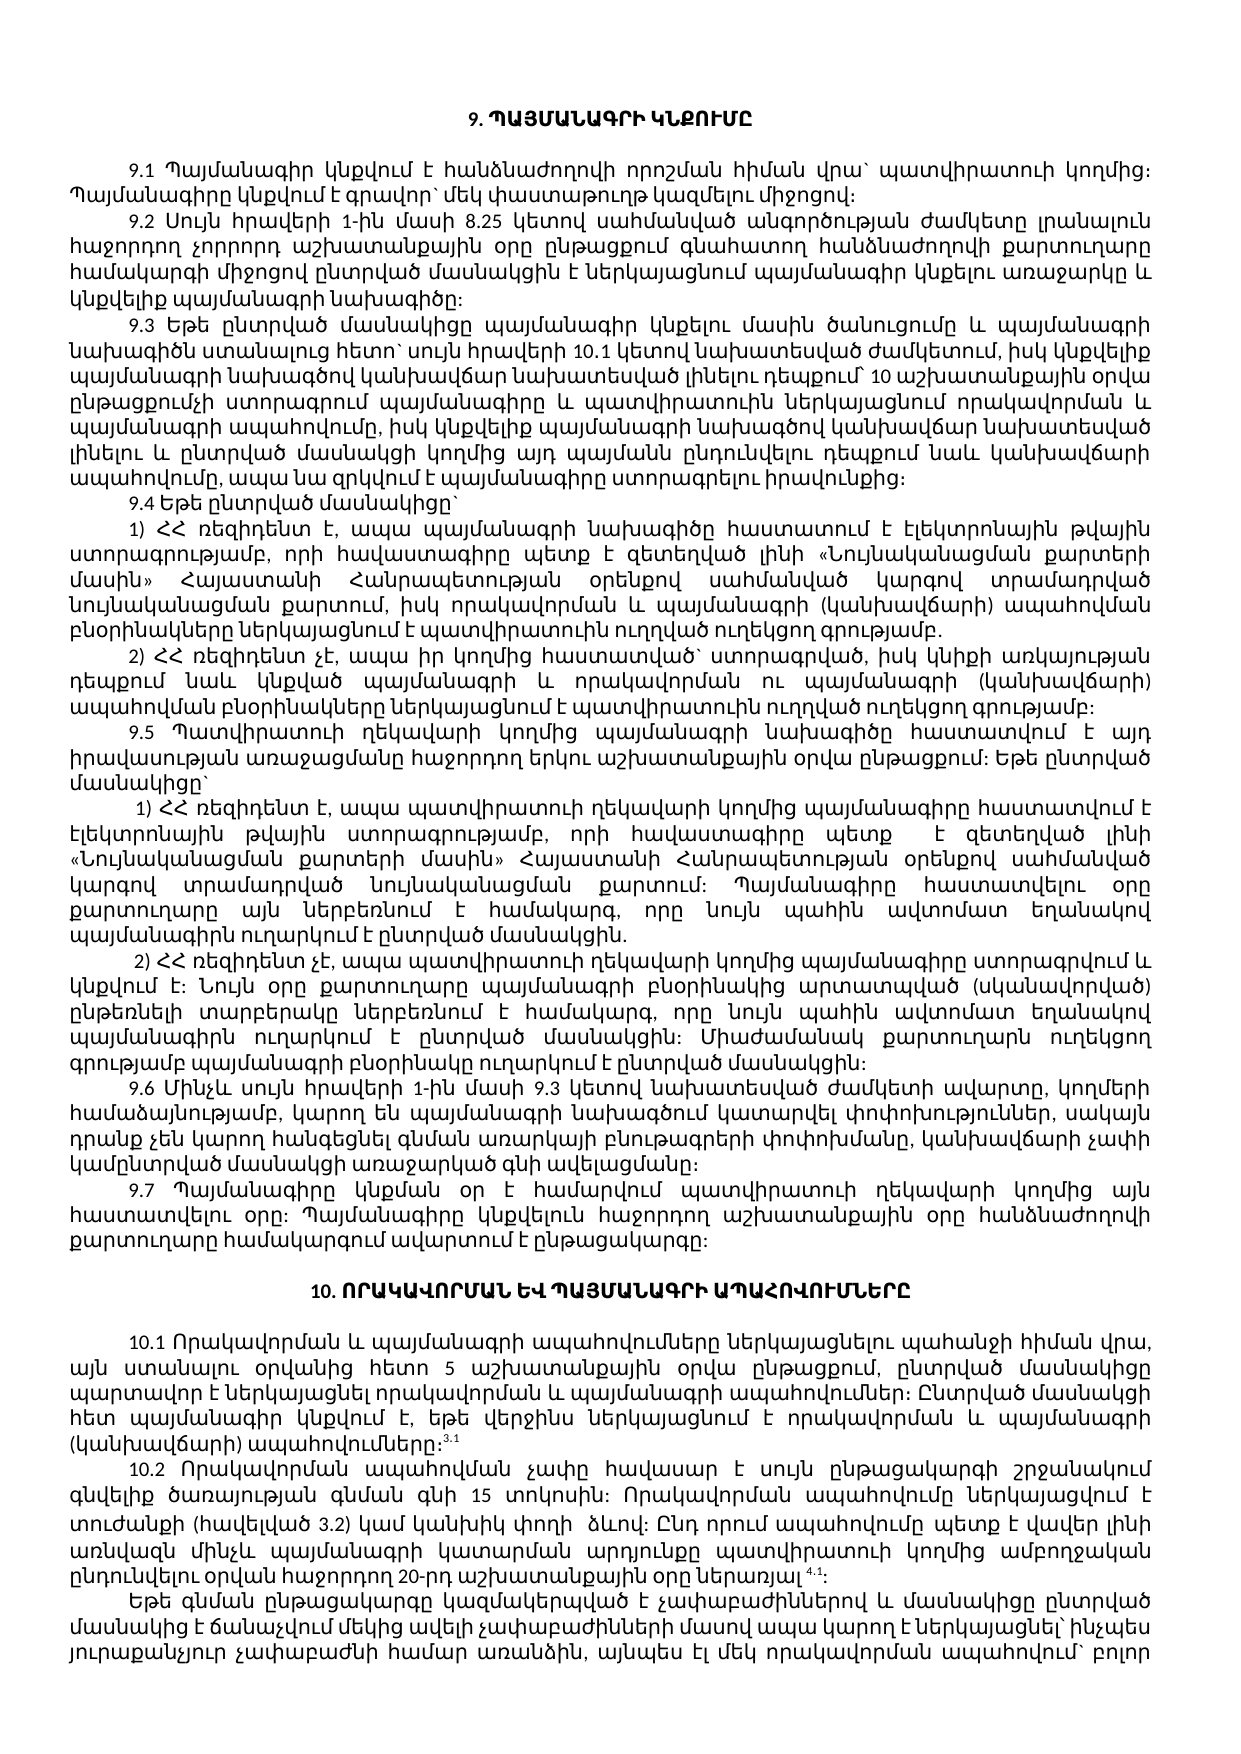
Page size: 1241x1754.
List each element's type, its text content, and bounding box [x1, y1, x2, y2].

text 2) ՀՀ ռեզիդենտ չէ, ապա իր կողմից հաստատված` ստորագրված, իսկ կնիքի առկայության դեպքում նաև կնքված պայմանագրի և որակավորման ու պայմանագրի (կանխավճարի) ապահովման բնօրինակները ներկայացնում է պատվիրատուին ուղղված ուղեկցող գրությամբ: [69, 643, 1152, 719]
text 9.2 Սույն հրավերի 1-ին մասի 8.25 կետով սահմանված անգործության ժամկետը լրանալուն հաջորդող չորրորդ աշխատանքային օրը ընթացքում գնահատող հանձնաժողովի քարտուղարը համակարգի միջոցով ընտրված մասնակցին է ներկայացնում պայմանագիր կնքելու առաջարկը և կնքվելիք պայմանագրի նախագիծը: [69, 208, 1152, 313]
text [69, 1589, 1152, 1665]
text 9.7 Պայմանագիրը կնքման օր է համարվում պատվիրատուի ղեկավարի կողմից այն հաստատվելու օրը: Պայմանագիրը կնքվելուն հաջորդող աշխատանքային օրը հանձնաժողովի քարտուղարը համակարգում ավարտում է ընթացակարգը: [69, 1177, 1152, 1253]
text 1) ՀՀ ռեզիդենտ է, ապա պայմանագրի նախագիծը հաստատում է էլեկտրոնային թվային ստորագրությամբ, որի հավաստագիրը պետք է զետեղված լինի «Նույնականացման քարտերի մասին» Հայաստանի Հանրապետության օրենքով սահմանված կարգով տրամադրված նույնականացման քարտում, իսկ որակավորման և պայմանագրի (կանխավճարի) ապահովման բնօրինակները ներկայացնում է պատվիրատուին ուղղված ուղեկցող գրությամբ. [69, 516, 1152, 643]
text 9.6 Մինչև սույն հրավերի 1-ին մասի 9.3 կետով նախատեսված ժամկետի ավարտը, կողմերի համաձայնությամբ, կարող են պայմանագրի նախագծում կատարվել փոփոխություններ, սակայն դրանք չեն կարող հանգեցնել գնման առարկայի բնութագրերի փոփոխմանը, կանխավճարի չափի կամընտրված մասնակցի առաջարկած գնի ավելացմանը։ [69, 1075, 1152, 1177]
text 9.3 Եթե ընտրված մասնակիցը պայմանագիր կնքելու մասին ծանուցումը և պայմանագրի նախագիծն ստանալուց հետո` սույն հրավերի 10․1 կետով նախատեսված ժամկետում, իսկ կնքվելիք պայմանագրի նախագծով կանխավճար նախատեսված լինելու դեպքում՝ 10 աշխատանքային օրվա ընթացքումչի ստորագրում պայմանագիրը և պատվիրատուին ներկայացնում որակավորման և պայմանագրի ապահովումը, իսկ կնքվելիք պայմանագրի նախագծով կանխավճար նախատեսված լինելու և ընտրված մասնակցի կողմից այդ պայմանն ընդունվելու դեպքում նաև կանխավճարի ապահովումը, ապա նա զրկվում է պայմանագիրը ստորագրելու իրավունքից։ [69, 313, 1152, 491]
text 10.1 Որակավորման և պայմանագրի ապահովումները ներկայացնելու պահանջի հիման վրա, այն ստանալու օրվանից հետո 5 աշխատանքային օրվա ընթացքում, ընտրված մասնակիցը պարտավոր է ներկայացնել որակավորման և պայմանագրի ապահովումներ։ Ընտրված մասնակցի հետ պայմանագիր կնքվում է, եթե վերջինս ներկայացնում է որակավորման և պայմանագրի (կանխավճարի) ապահովումները։3․1 [69, 1329, 1152, 1456]
text 9.4 Եթե ընտրված մասնակիցը` [69, 491, 1152, 516]
text 10. ՈՐԱԿԱՎՈՐՄԱՆ ԵՎ ՊԱՅՄԱՆԱԳՐԻ ԱՊԱՀՈՎՈՒՄՆԵՐԸ [69, 1278, 1152, 1304]
text 9. ՊԱՅՄԱՆԱԳՐԻ ԿՆՔՈՒՄԸ [69, 106, 1152, 132]
text 9.5 Պատվիրատուի ղեկավարի կողմից պայմանագրի նախագիծը հաստատվում է այդ իրավասության առաջացմանը հաջորդող երկու աշխատանքային օրվա ընթացքում: Եթե ընտրված մասնակիցը` [69, 719, 1152, 796]
text 10.2 Որակավորման ապահովման չափը հավասար է սույն ընթացակարգի շրջանակում գնվելիք ծառայության գնման գնի 15 տոկոսին: Որակավորման ապահովումը ներկայացվում է տուժանքի (հավելված 3.2) կամ կանխիկ փողի ձևով: Ընդ որում ապահովումը պետք է վավեր լինի առնվազն մինչև պայմանագրի կատարման արդյունքը պատվիրատուի կողմից ամբողջական ընդունվելու օրվան հաջորդող 20-րդ աշխատանքային օրը ներառյալ 4․1: [69, 1456, 1152, 1589]
text 2) ՀՀ ռեզիդենտ չէ, ապա պատվիրատուի ղեկավարի կողմից պայմանագիրը ստորագրվում և կնքվում է: Նույն օրը քարտուղարը պայմանագրի բնօրինակից արտատպված (սկանավորված) ընթեռնելի տարբերակը ներբեռնում է համակարգ, որը նույն պահին ավտոմատ եղանակով պայմանագիրն ուղարկում է ընտրված մասնակցին: Միաժամանակ քարտուղարն ուղեկցող գրությամբ պայմանագրի բնօրինակը ուղարկում է ընտրված մասնակցին: [69, 948, 1152, 1075]
text 9.1 Պայմանագիր կնքվում է հանձնաժողովի որոշման հիման վրա` պատվիրատուի կողմից։ Պայմանագիրը կնքվում է գրավոր` մեկ փաստաթուղթ կազմելու միջոցով։ [69, 157, 1152, 208]
text 1) ՀՀ ռեզիդենտ է, ապա պատվիրատուի ղեկավարի կողմից պայմանագիրը հաստատվում է էլեկտրոնային թվային ստորագրությամբ, որի հավաստագիրը պետք է զետեղված լինի «Նույնականացման քարտերի մասին» Հայաստանի Հանրապետության օրենքով սահմանված կարգով տրամադրված նույնականացման քարտում: Պայմանագիրը հաստատվելու օրը քարտուղարը այն ներբեռնում է համակարգ, որը նույն պահին ավտոմատ եղանակով պայմանագիրն ուղարկում է ընտրված մասնակցին. [69, 796, 1152, 948]
